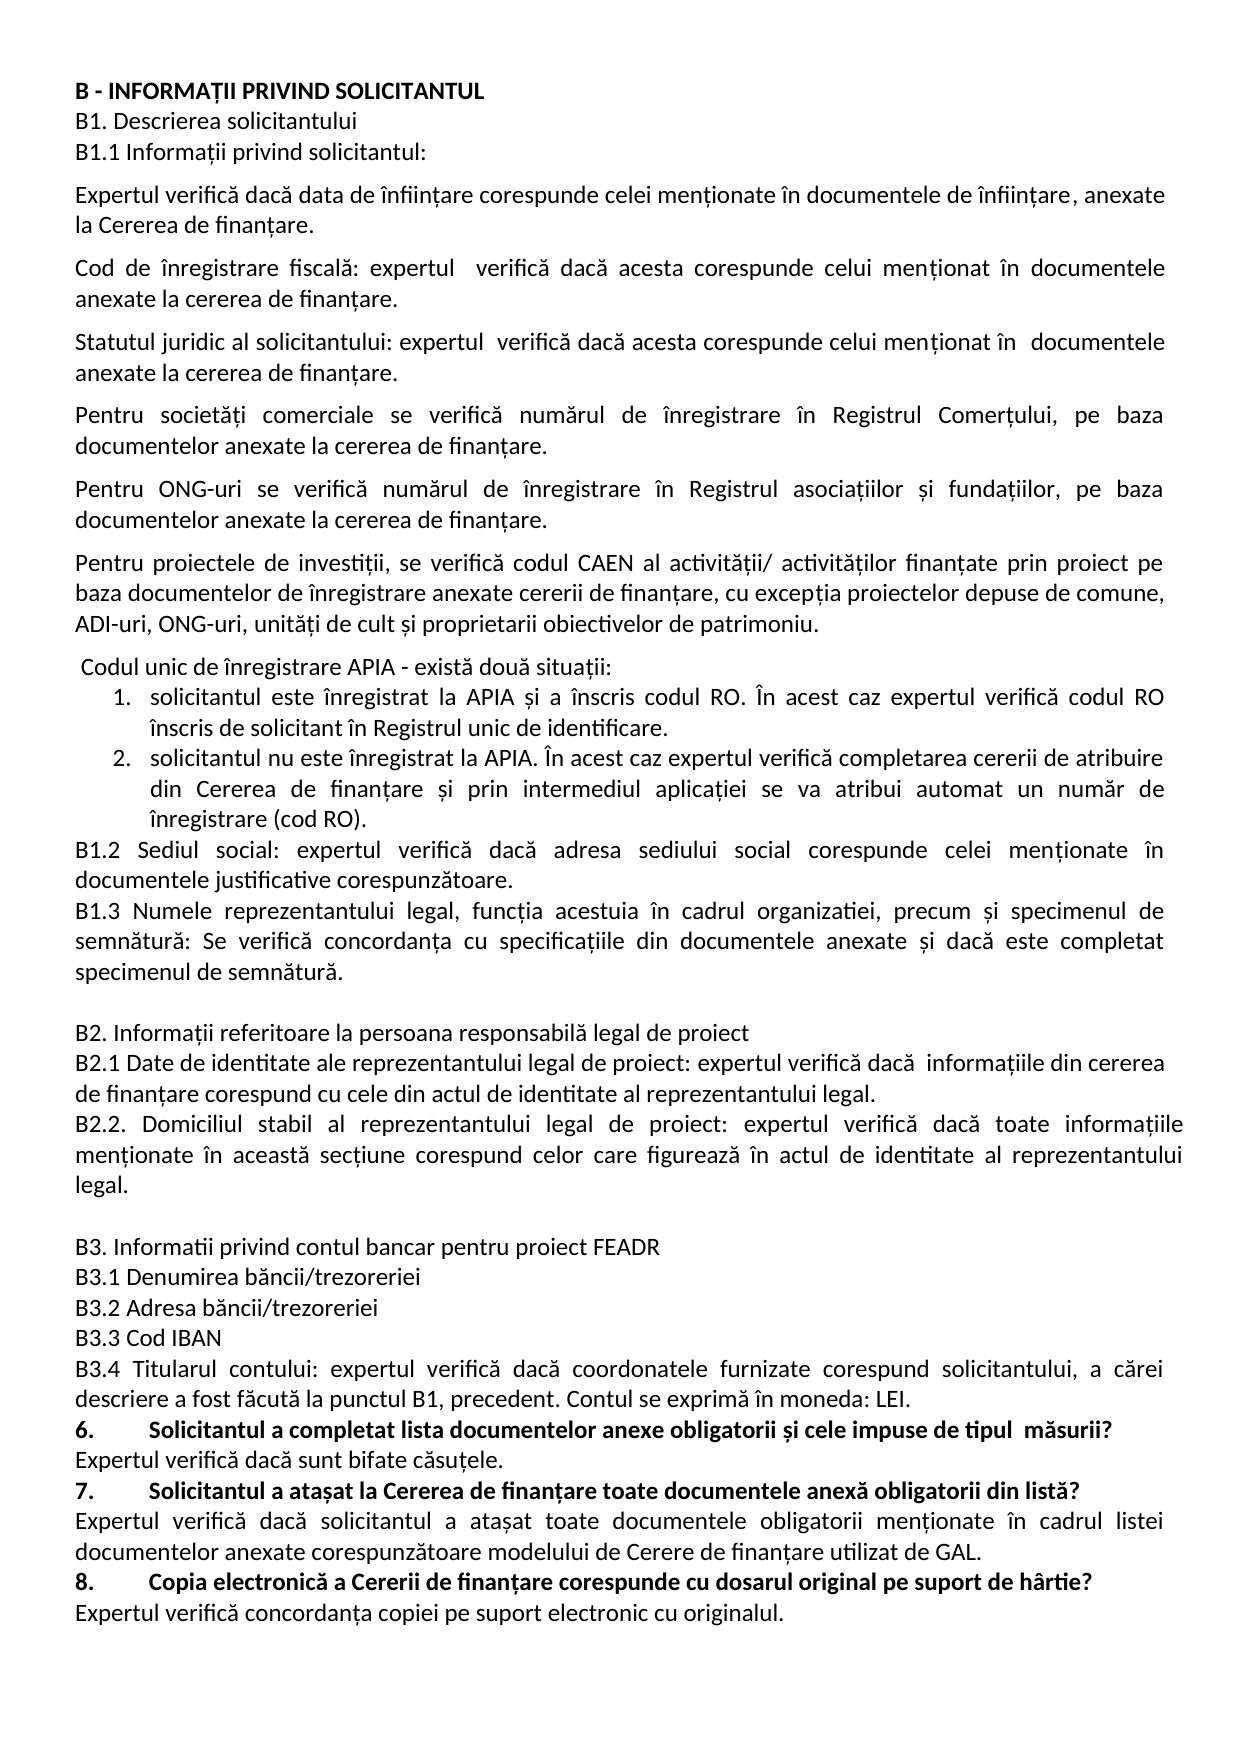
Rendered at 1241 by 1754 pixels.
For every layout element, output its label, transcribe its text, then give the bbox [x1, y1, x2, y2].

text B3. Informatii privind contul bancar pentru proiect FEADR [75, 1231, 1240, 1261]
text B3.4 Titularul contului: expertul verifică dacă coordonatele furnizate corespund solicitantului, a cărei descriere a fost făcută la punctul B1, precedent. Contul se exprimă în moneda: LEI. [75, 1353, 1165, 1414]
text Cod de înregistrare fiscală: expertul verifică dacă acesta corespunde celui menţionat în documentele anexate la cererea de finanțare. [75, 253, 1165, 314]
list Solicitantul a atașat la Cererea de finanțare toate documentele anexă obligatorii din listă? [75, 1475, 1165, 1505]
text B3.1 Denumirea băncii/trezoreriei [75, 1261, 1165, 1292]
text B1.2 Sediul social: expertul verifică dacă adresa sediului social corespunde celei menţionate în documentele justificative corespunzătoare. [75, 834, 1165, 895]
text B1.1 Informații privind solicitantul: [75, 136, 1165, 167]
text Expertul verifică dacă sunt bifate căsuţele. [75, 1444, 1165, 1475]
text B1. Descrierea solicitantului [75, 106, 1165, 136]
text B1.3 Numele reprezentantului legal, funcţia acestuia în cadrul organizatiei, precum și specimenul de semnătură: Se verifică concordanţa cu specificaţiile din documentele anexate şi dacă este completat specimenul de semnătură. [75, 895, 1165, 987]
text B2.1 Date de identitate ale reprezentantului legal de proiect: expertul verifică dacă informaţiile din cererea de finanțare corespund cu cele din actul de identitate al reprezentantului legal. [75, 1048, 1165, 1109]
list Copia electronică a Cererii de finanţare corespunde cu dosarul original pe suport de hârtie? [75, 1566, 1165, 1597]
list Solicitantul a completat lista documentelor anexe obligatorii şi cele impuse de tipul măsurii? [75, 1414, 1165, 1444]
text Pentru ONG-uri se verifică numărul de înregistrare în Registrul asociațiilor și fundațiilor, pe baza documentelor anexate la cererea de finanțare. [75, 473, 1165, 534]
text Pentru societăți comerciale se verifică numărul de înregistrare în Registrul Comerțului, pe baza documentelor anexate la cererea de finanțare. [75, 400, 1165, 461]
text B2.2. Domiciliul stabil al reprezentantului legal de proiect: expertul verifică dacă toate informaţiile menţionate în această secțiune corespund celor care figurează în actul de identitate al reprezentantului legal. [75, 1109, 1184, 1200]
text Statutul juridic al solicitantului: expertul verifică dacă acesta corespunde celui menţionat în documentele anexate la cererea de finanțare. [75, 326, 1165, 387]
text B2. Informaţii referitoare la persoana responsabilă legal de proiect [75, 1017, 1165, 1048]
list Expertul verifică dacă solicitantul a atașat toate documentele obligatorii menționate în cadrul listei documentelor anexate corespunzătoare modelului de Cerere de finanțare utilizat de GAL. [75, 1505, 1165, 1566]
list solicitantul este înregistrat la APIA şi a înscris codul RO. În acest caz expertul verifică codul RO înscris de solicitant în Registrul unic de identificare. [112, 681, 1165, 742]
text Expertul verifică dacă data de înființare corespunde celei menționate în documentele de înființare, anexate la Cererea de finanțare. [75, 179, 1165, 240]
text B3.3 Cod IBAN [75, 1322, 1165, 1353]
text Codul unic de înregistrare APIA - există două situaţii: [75, 651, 1165, 681]
list solicitantul nu este înregistrat la APIA. În acest caz expertul verifică completarea cererii de atribuire din Cererea de finanţare şi prin intermediul aplicaţiei se va atribui automat un număr de înregistrare (cod RO). [112, 742, 1165, 834]
text Pentru proiectele de investiții, se verifică codul CAEN al activității/ activităților finanțate prin proiect pe baza documentelor de înregistrare anexate cererii de finanțare, cu excepţia proiectelor depuse de comune, ADI-uri, ONG-uri, unități de cult şi proprietarii obiectivelor de patrimoniu. [75, 547, 1165, 638]
text B - INFORMAŢII PRIVIND SOLICITANTUL [75, 75, 1165, 106]
list Expertul verifică concordanța copiei pe suport electronic cu originalul. [75, 1597, 1165, 1627]
text B3.2 Adresa băncii/trezoreriei [75, 1292, 1165, 1322]
